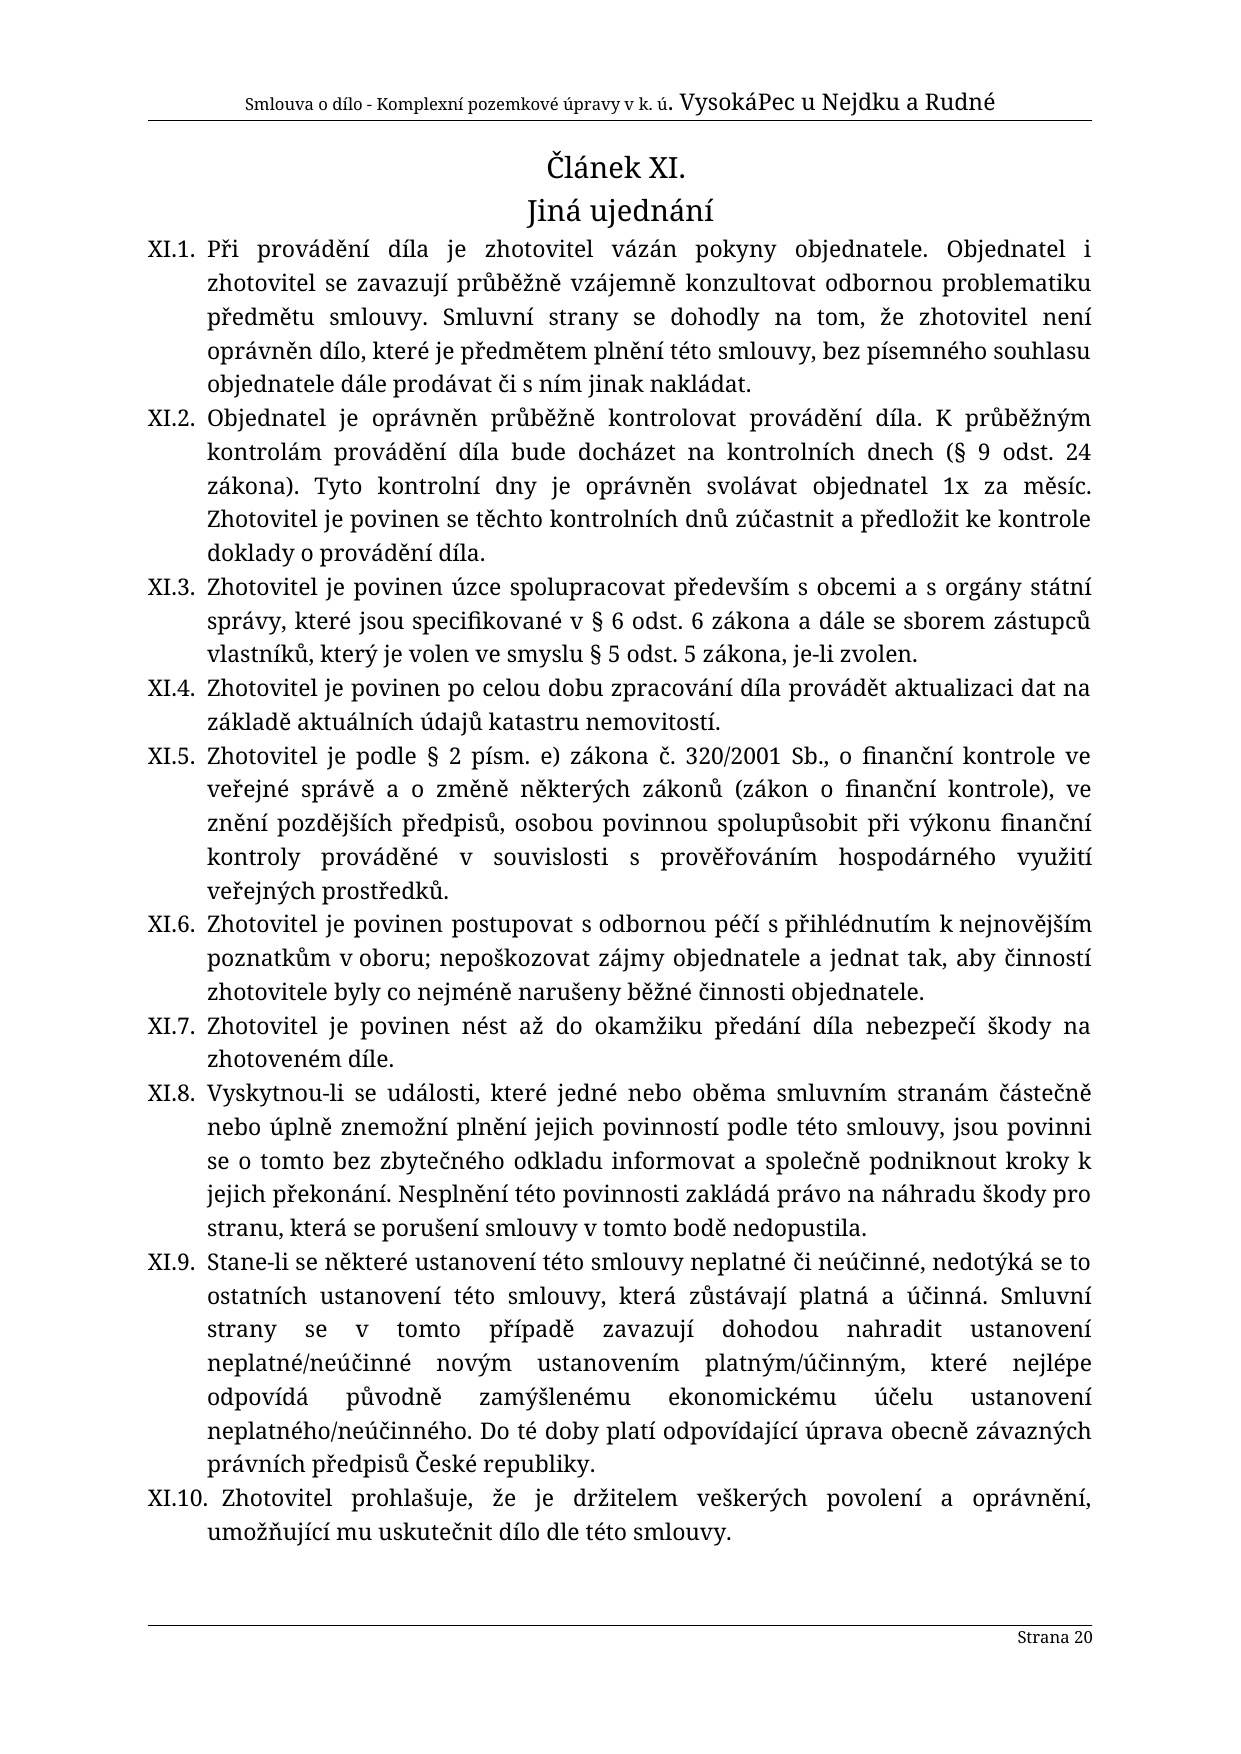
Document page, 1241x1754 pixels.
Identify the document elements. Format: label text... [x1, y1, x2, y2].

list Zhotovitel je podle § 2 písm. e) zákona č. 320/2001 Sb., o finanční kontrole ve veřejné správě a o změně některých zákonů (zákon o finanční kontrole), ve znění pozdějších předpisů, osobou povinnou spolupůsobit při výkonu finanční kontroly prováděné v souvislosti s prověřováním hospodárného využití veřejných prostředků. [148, 739, 1092, 906]
list Zhotovitel je povinen postupovat s odbornou péčí s přihlédnutím k nejnovějším poznatkům v oboru; nepoškozovat zájmy objednatele a jednat tak, aby činností zhotovitele byly co nejméně narušeny běžné činnosti objednatele. [148, 908, 1092, 1007]
list Vyskytnou-li se události, které jedné nebo oběma smluvním stranám částečně nebo úplně znemožní plnění jejich povinností podle této smlouvy, jsou povinni se o tomto bez zbytečného odkladu informovat a společně podniknout kroky k jejich překonání. Nesplnění této povinnosti zakládá právo na náhradu škody pro stranu, která se porušení smlouvy v tomto bodě nedopustila. [148, 1077, 1092, 1243]
subtitle Jiná ujednání [148, 148, 1092, 230]
list Zhotovitel je povinen po celou dobu zpracování díla provádět aktualizaci dat na základě aktuálních údajů katastru nemovitostí. [148, 672, 1092, 737]
list Při provádění díla je zhotovitel vázán pokyny objednatele. Objednatel i zhotovitel se zavazují průběžně vzájemně konzultovat odbornou problematiku předmětu smlouvy. Smluvní strany se dohodly na tom, že zhotovitel není oprávněn dílo, které je předmětem plnění této smlouvy, bez písemného souhlasu objednatele dále prodávat či s ním jinak nakládat. [148, 233, 1092, 399]
list Stane-li se některé ustanovení této smlouvy neplatné či neúčinné, nedotýká se to ostatních ustanovení této smlouvy, která zůstávají platná a účinná. Smluvní strany se v tomto případě zavazují dohodou nahradit ustanovení neplatné/neúčinné novým ustanovením platným/účinným, které nejlépe odpovídá původně zamýšlenému ekonomickému účelu ustanovení neplatného/neúčinného. Do té doby platí odpovídající úprava obecně závazných právních předpisů České republiky. [148, 1246, 1092, 1479]
list Zhotovitel prohlašuje, že je držitelem veškerých povolení a oprávnění, umožňující mu uskutečnit dílo dle této smlouvy. [148, 1482, 1092, 1547]
list Zhotovitel je povinen úzce spolupracovat především s obcemi a s orgány státní správy, které jsou specifikované v § 6 odst. 6 zákona a dále se sborem zástupců vlastníků, který je volen ve smyslu § 5 odst. 5 zákona, je-li zvolen. [148, 571, 1092, 669]
list Zhotovitel je povinen nést až do okamžiku předání díla nebezpečí škody na zhotoveném díle. [148, 1009, 1092, 1074]
list Objednatel je oprávněn průběžně kontrolovat provádění díla. K průběžným kontrolám provádění díla bude docházet na kontrolních dnech (§ 9 odst. 24 zákona). Tyto kontrolní dny je oprávněn svolávat objednatel 1x za měsíc. Zhotovitel je povinen se těchto kontrolních dnů zúčastnit a předložit ke kontrole doklady o provádění díla. [148, 402, 1092, 568]
